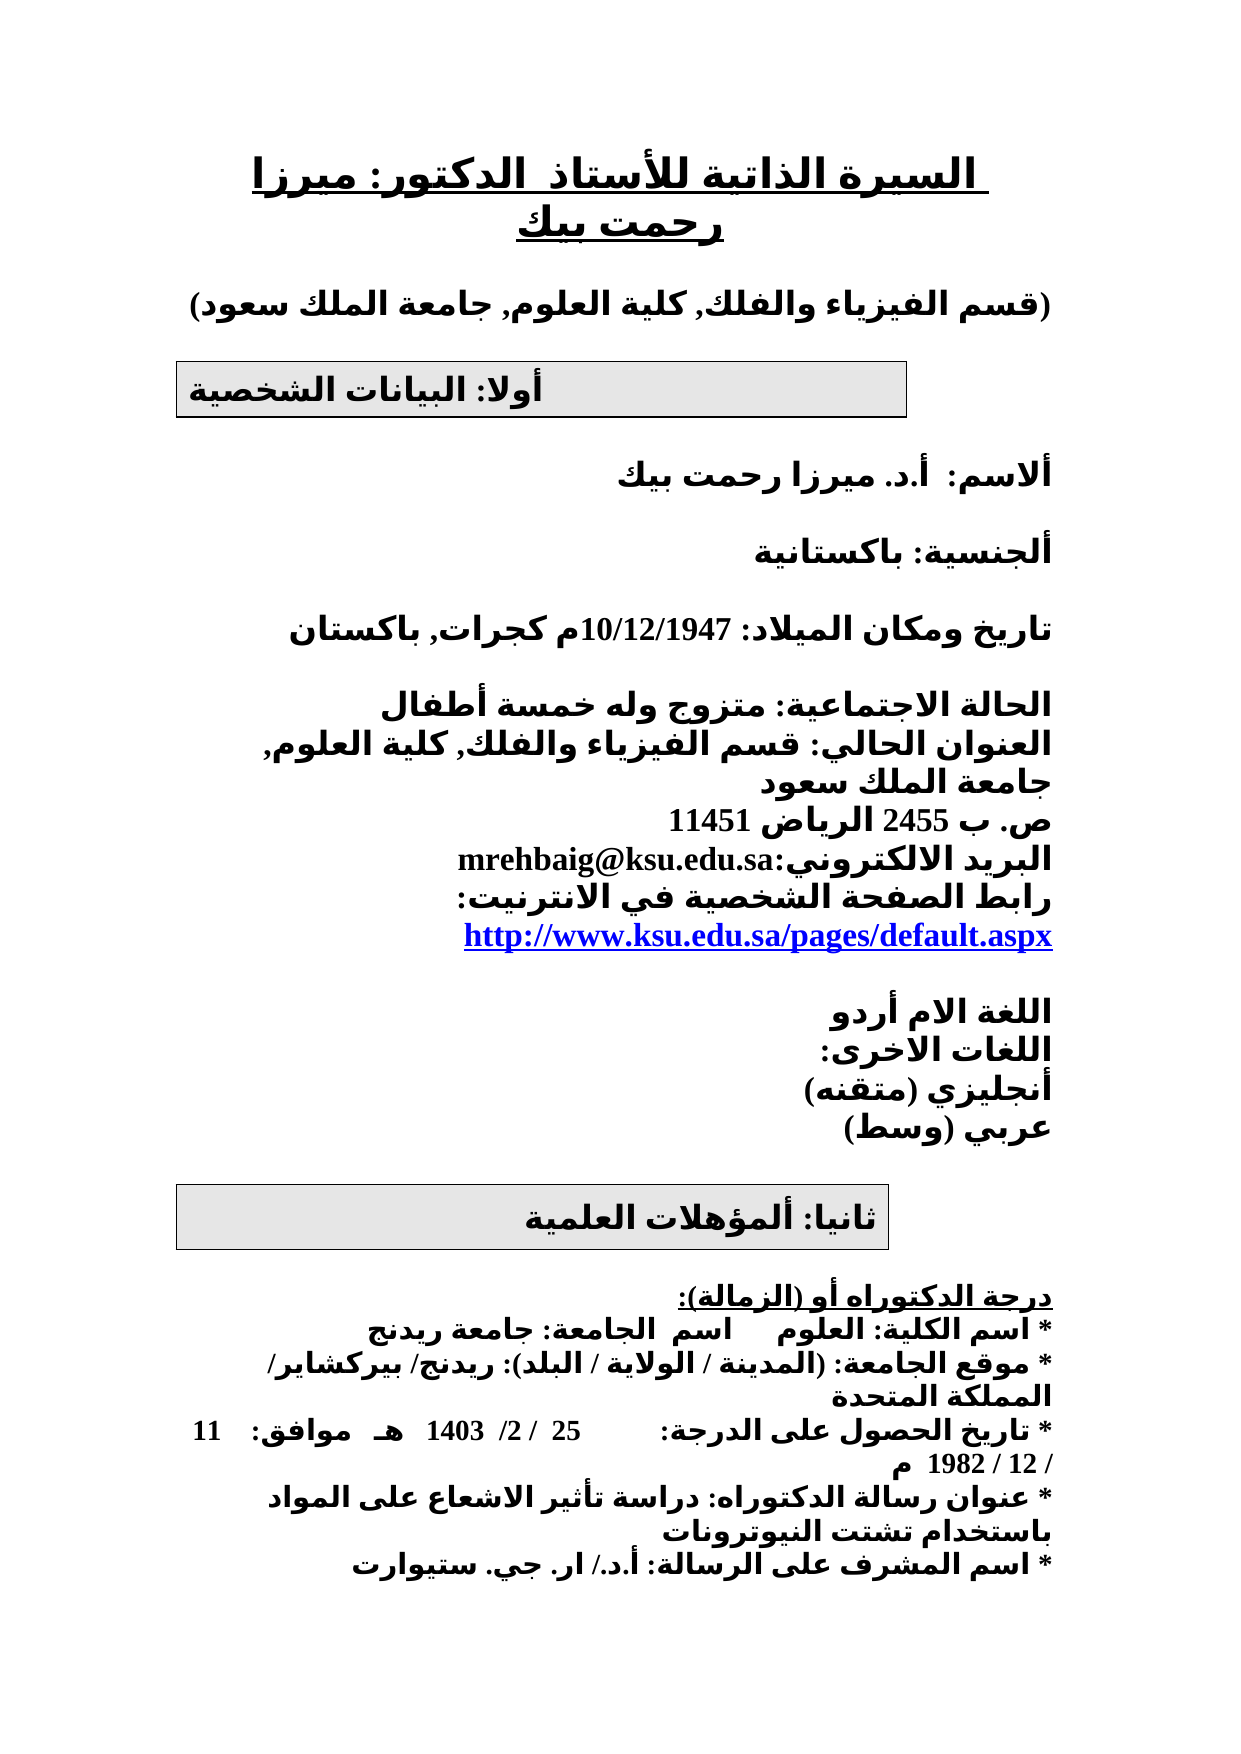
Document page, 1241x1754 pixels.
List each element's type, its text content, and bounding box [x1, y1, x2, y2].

text (قسم الفيزياء والفلك, كلية العلوم, جامعة الملك سعود) [187, 284, 1053, 322]
text اللغة الام أردو [187, 992, 1053, 1031]
text * اسم المشرف على الرسالة: أ.د./ ار. جي. ستيوارت [187, 1547, 1053, 1581]
text اللغات الاخرى: [187, 1031, 1053, 1069]
text السيرة الذاتية للأستاذ الدكتور: ميرزا رحمت بيك [187, 150, 1053, 246]
table_header أولا: البيانات الشخصية [177, 362, 906, 416]
text درجة الدكتوراه أو (الزمالة): [187, 1279, 1053, 1312]
text أنجليزي (متقنه) [187, 1069, 1053, 1107]
text الحالة الاجتماعية: متزوج وله خمسة أطفال [187, 686, 1053, 724]
text * موقع الجامعة: (المدينة / الولاية / البلد): ريدنج/ بيركشاير/ المملكة المتحدة [187, 1346, 1053, 1413]
text ألجنسية: باكستانية [187, 532, 1053, 571]
table_header ثانيا: ألمؤهلات العلمية [177, 1185, 888, 1249]
text عربي (وسط) [187, 1107, 1053, 1146]
text * عنوان رسالة الدكتوراه: دراسة تأثير الاشعاع على المواد باستخدام تشتت النيوترونات [187, 1480, 1053, 1547]
text العنوان الحالي: قسم الفيزياء والفلك, كلية العلوم, جامعة الملك سعود [187, 724, 1053, 801]
text * اسم الكلية: العلوم اسم الجامعة: جامعة ريدنج [187, 1312, 1053, 1346]
text * تاريخ الحصول على الدرجة: 25 / 2/ 1403 هـ موافق: 11 / 12 / 1982 م [187, 1413, 1053, 1480]
text البريد الالكتروني:mrehbaig@ksu.edu.sa [187, 839, 1053, 877]
text http://www.ksu.edu.sa/pages/default.aspx [187, 916, 1053, 954]
text ص. ب 2455 الرياض 11451 [187, 801, 1053, 839]
text رابط الصفحة الشخصية في الانترنيت: [187, 877, 1053, 916]
text تاريخ ومكان الميلاد: 10/12/1947م كجرات, باكستان [187, 609, 1053, 647]
text ألاسم: أ.د. ميرزا رحمت بيك [187, 456, 1053, 494]
